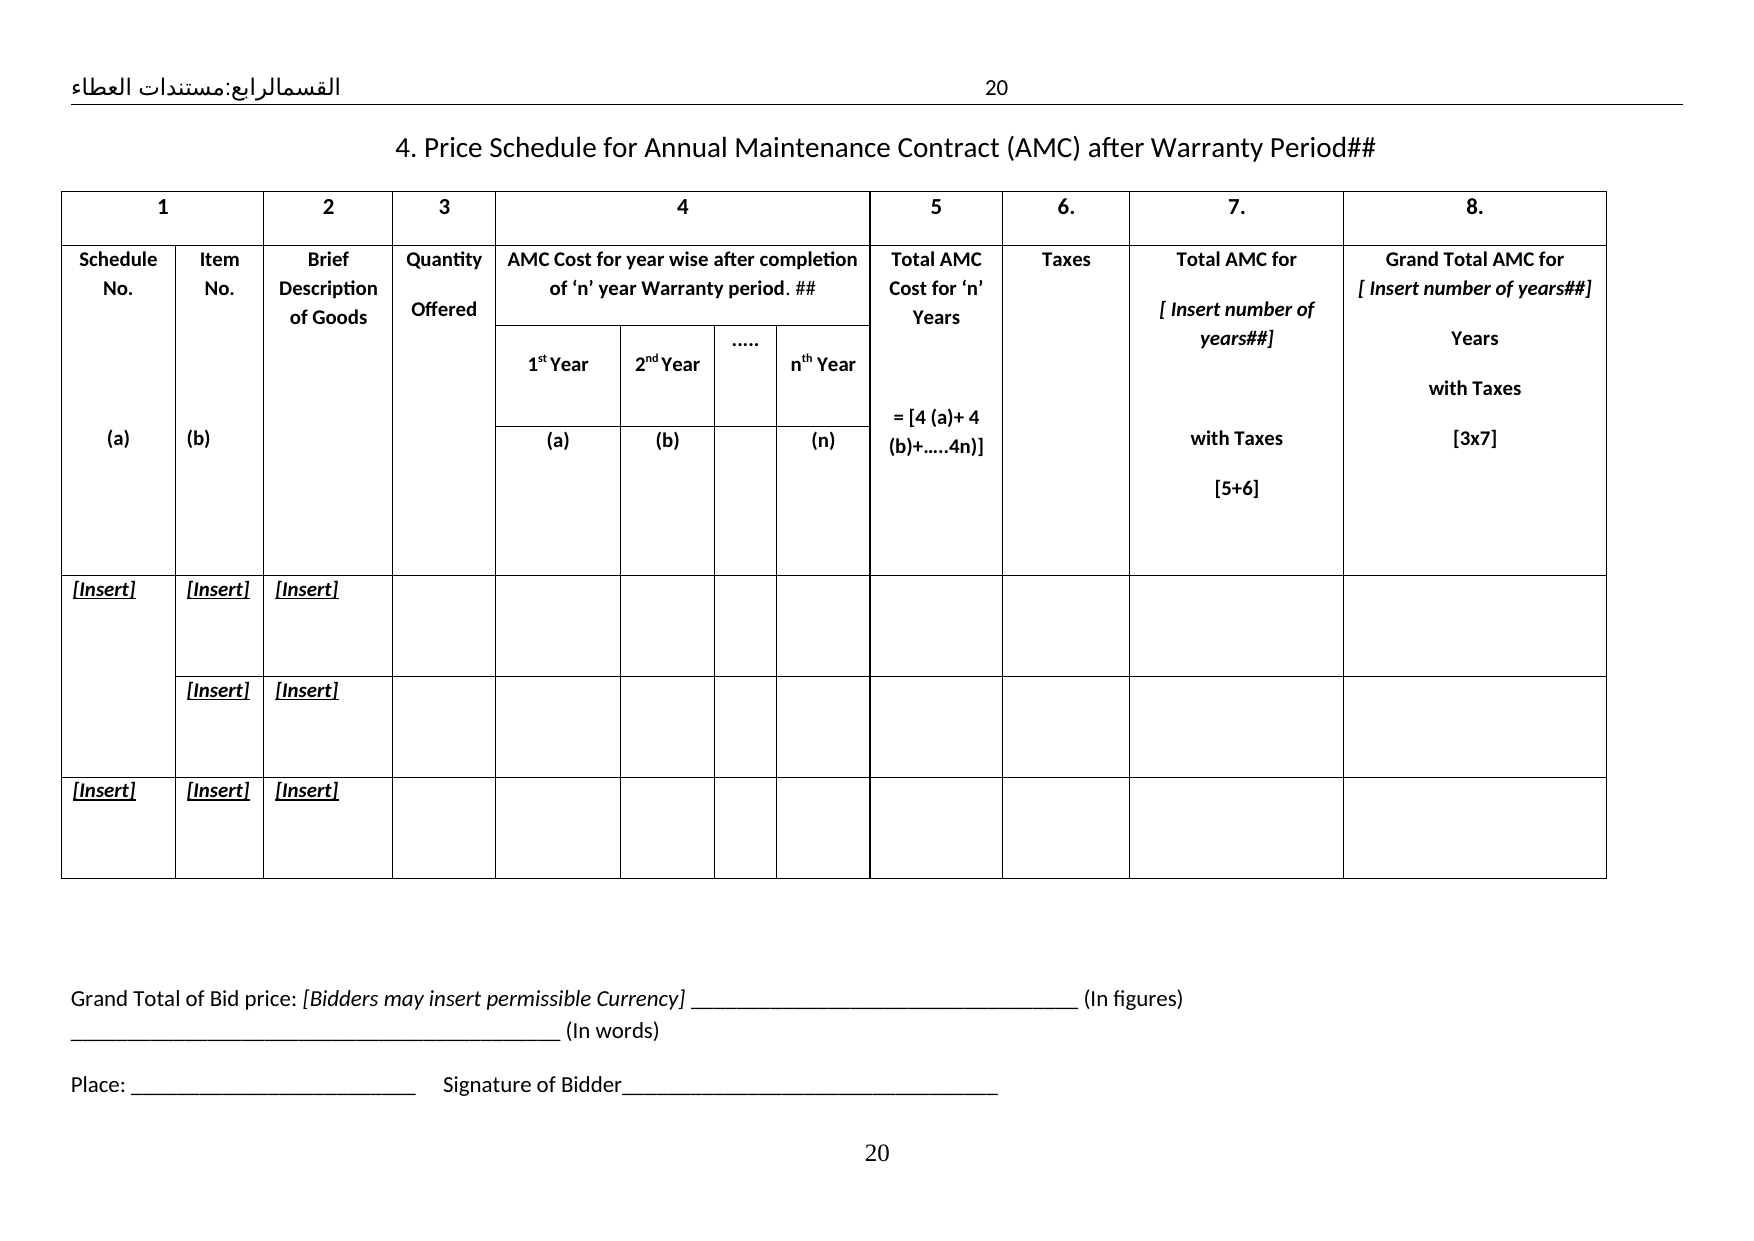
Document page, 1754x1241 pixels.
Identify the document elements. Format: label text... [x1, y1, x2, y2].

table_header 2 [264, 192, 392, 245]
table_cell [Insert] [62, 778, 175, 877]
table_cell [393, 576, 495, 676]
table_cell Total AMC Cost for ‘n’ Years = [4 (a)+ 4 (b)+…..4n)] [871, 246, 1002, 575]
table_cell [777, 778, 869, 877]
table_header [59, 1070, 432, 1130]
text Grand Total of Bid price: [Bidders may insert permissible Currency] __________________________________ (In figures) ___________________________________________ (In words) [71, 984, 1683, 1045]
table_cell Total AMC for [ Insert number of years##] with Taxes [5+6] [1130, 246, 1343, 575]
table_header 6. [1003, 192, 1129, 245]
table_cell [393, 778, 495, 877]
table_cell Grand Total AMC for [ Insert number of years##] Years with Taxes [3x7] [1344, 246, 1606, 575]
table_cell [777, 576, 869, 676]
table_cell [1003, 677, 1129, 777]
table_cell [496, 677, 620, 777]
table_cell [621, 576, 714, 676]
table_cell [Insert] [176, 778, 263, 877]
table_cell [496, 778, 620, 877]
table_cell [715, 677, 776, 777]
table_header 1 [62, 192, 263, 245]
table_cell [Insert] [264, 677, 392, 777]
table_cell 2nd Year [621, 326, 714, 426]
table_cell [621, 778, 714, 877]
table_cell [Insert] [176, 576, 263, 676]
table_cell [Insert] [264, 576, 392, 676]
table_cell Taxes [1003, 246, 1129, 575]
table_cell [Insert] [176, 677, 263, 777]
table_cell [1130, 677, 1343, 777]
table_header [432, 1070, 1016, 1130]
table_cell [1344, 576, 1606, 676]
table_header 3 [393, 192, 495, 245]
table_cell (b) [621, 427, 714, 575]
table_header 5 [871, 192, 1002, 245]
table_cell [1344, 778, 1606, 877]
table_cell [1130, 778, 1343, 877]
table_cell (n) [777, 427, 869, 575]
table_cell ..... [715, 326, 776, 426]
table_cell (a) [496, 427, 620, 575]
table_cell Brief Description of Goods [264, 246, 392, 575]
table_cell Schedule No. (a) [62, 246, 175, 575]
table_cell [1130, 576, 1343, 676]
table_cell [621, 677, 714, 777]
table_cell [715, 427, 776, 575]
table_cell [1003, 576, 1129, 676]
table_cell 1st Year [496, 326, 620, 426]
table_cell [Insert] [264, 778, 392, 877]
text 4. Price Schedule for Annual Maintenance Contract (AMC) after Warranty Period## [89, 129, 1683, 165]
table_cell [Insert] [62, 576, 175, 777]
table_cell [1003, 778, 1129, 877]
table_header 4 [496, 192, 869, 245]
table_cell [1344, 677, 1606, 777]
table_cell [715, 778, 776, 877]
table_cell [715, 576, 776, 676]
table_cell [496, 576, 620, 676]
table_cell Quantity Offered [393, 246, 495, 575]
table_cell [393, 677, 495, 777]
table_cell AMC Cost for year wise after completion of ‘n’ year Warranty period. ## [496, 246, 869, 325]
table_cell Item No. (b) [176, 246, 263, 575]
table_cell [871, 677, 1002, 777]
table_cell [777, 677, 869, 777]
table_header 7. [1130, 192, 1343, 245]
table_cell [871, 576, 1002, 676]
table_header 8. [1344, 192, 1606, 245]
table_cell nth Year [777, 326, 869, 426]
table_cell [871, 778, 1002, 877]
